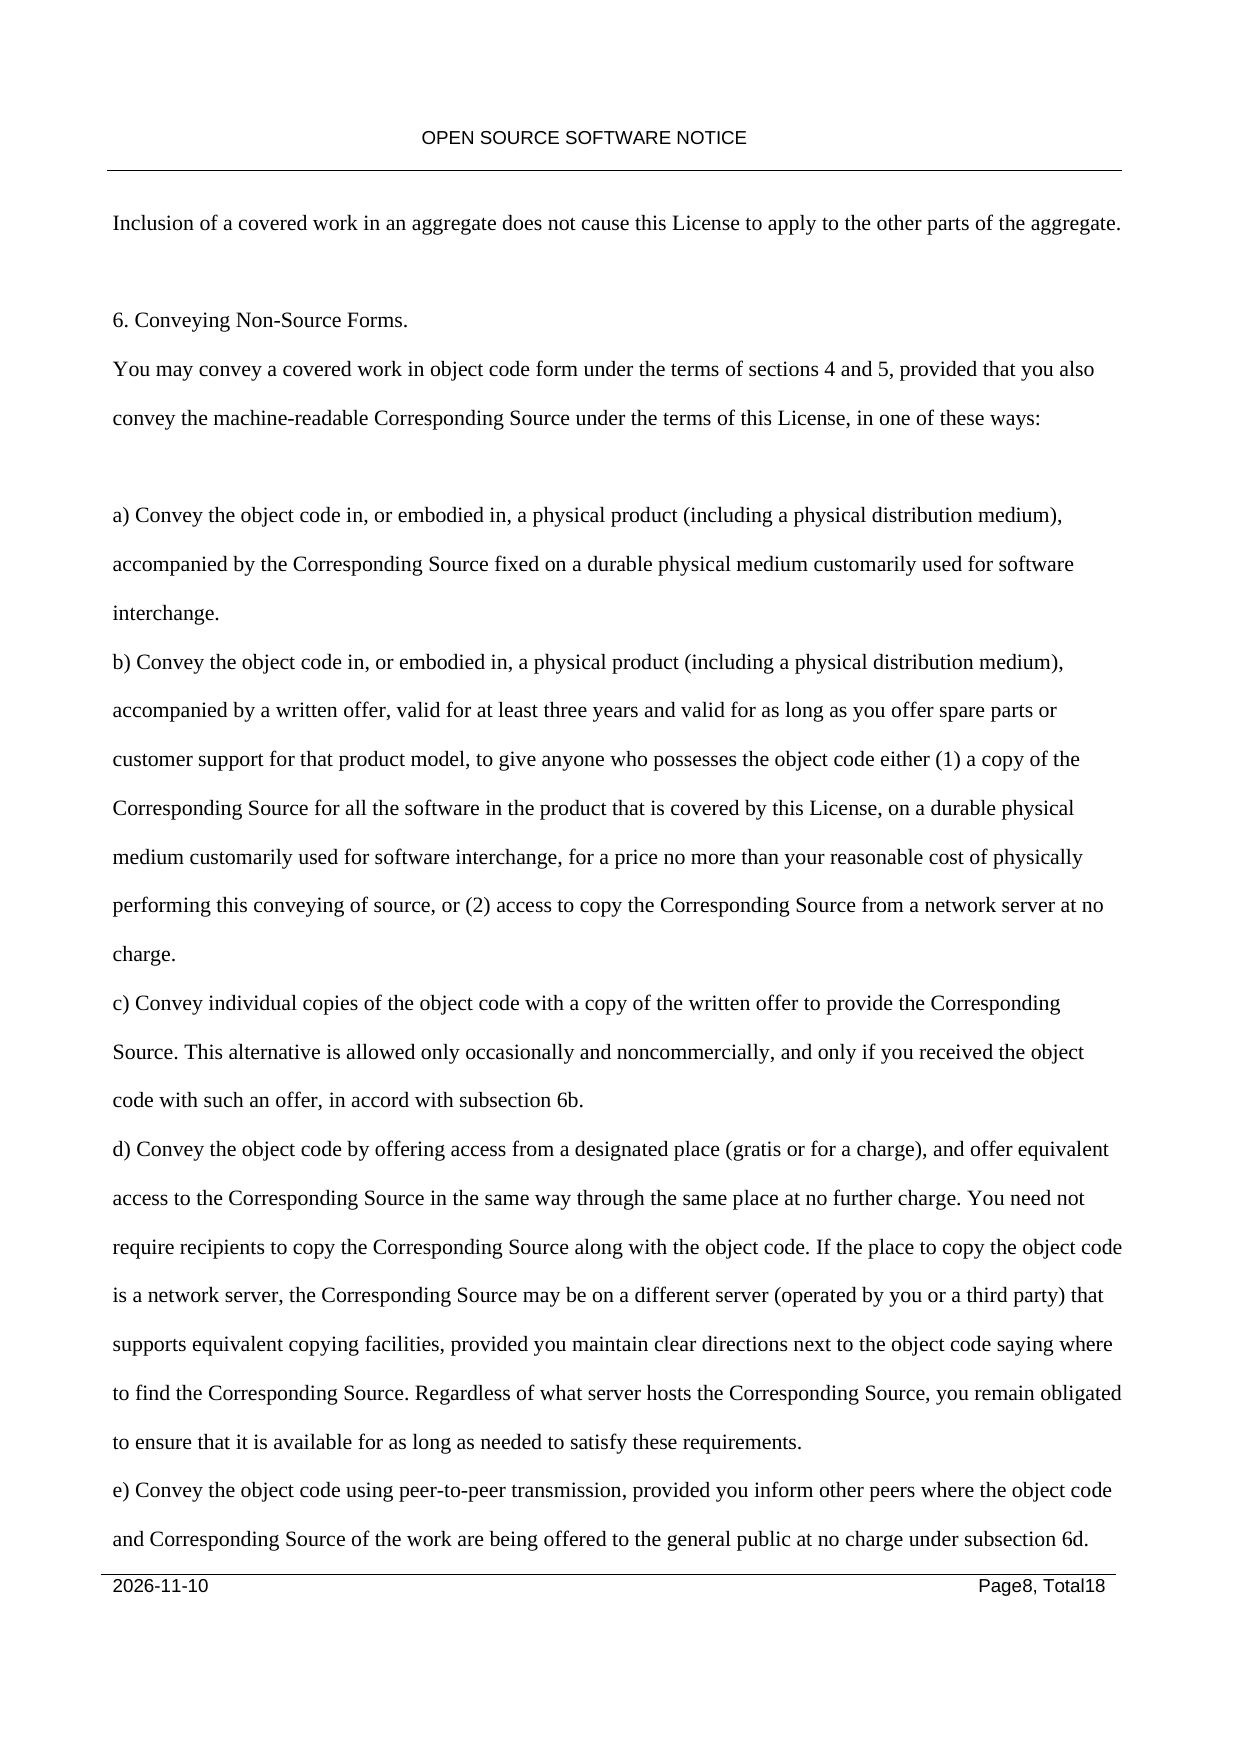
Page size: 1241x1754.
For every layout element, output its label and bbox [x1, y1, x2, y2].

text [112, 206, 1128, 1555]
